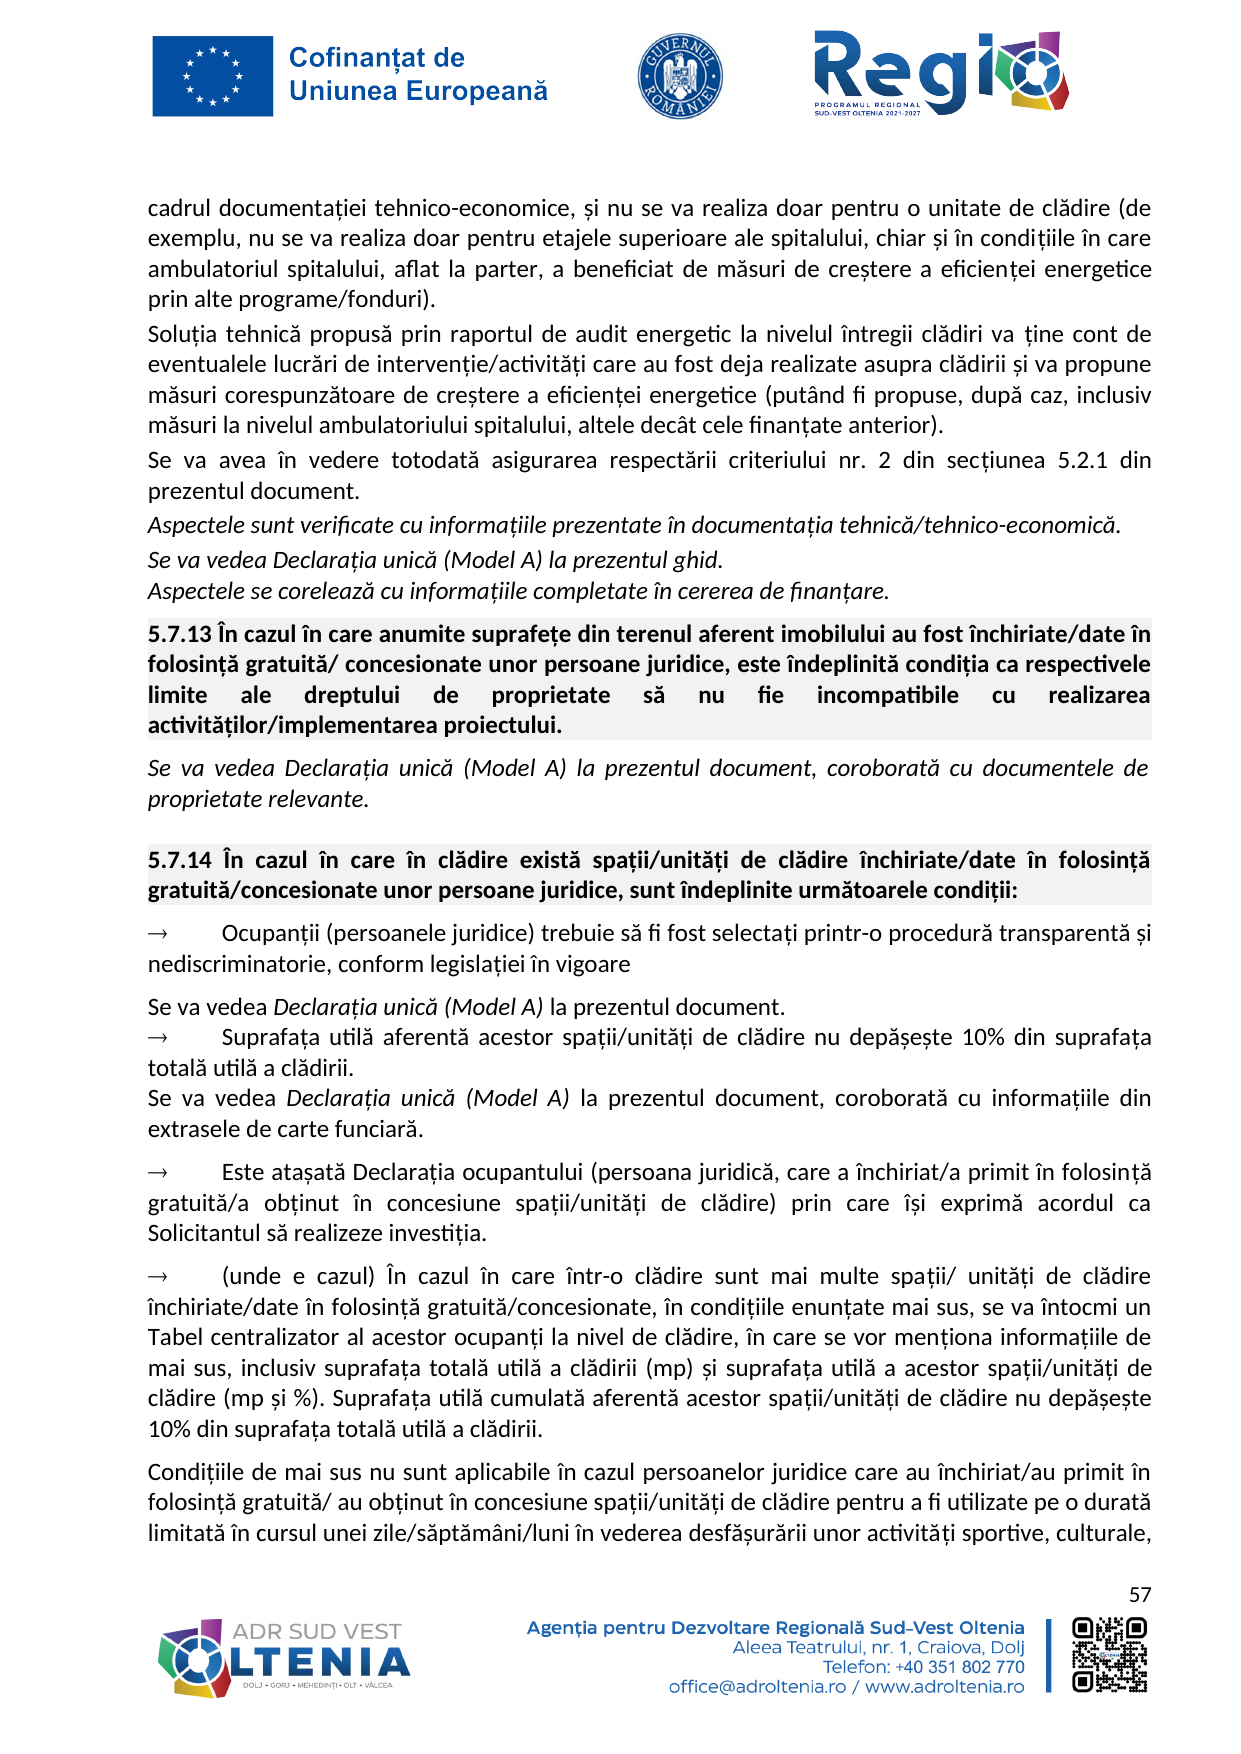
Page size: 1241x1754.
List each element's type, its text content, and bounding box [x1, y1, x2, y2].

text 5.7.13 În cazul în care anumite suprafețe din terenul aferent imobilului au fost închiriate/date în folosință gratuită/ concesionate unor persoane juridice, este îndeplinită condiția ca respectivele limite ale dreptului de proprietate să nu fie incompatibile cu realizarea activităților/implementarea proiectului. [148, 618, 1152, 740]
text Se va vedea Declaraţia unică (Model A) la prezentul ghid. [148, 544, 1152, 575]
text Se va vedea Declaraţia unică (Model A) la prezentul document. [148, 991, 1152, 1022]
list (unde e cazul) În cazul în care într-o clădire sunt mai multe spații/ unități de clădire închiriate/date în folosință gratuită/concesionate, în condițiile enunțate mai sus, se va întocmi un Tabel centralizator al acestor ocupanți la nivel de clădire, în care se vor menționa informațiile de mai sus, inclusiv suprafața totală utilă a clădirii (mp) și suprafața utilă a acestor spații/unități de clădire (mp și %). Suprafața utilă cumulată aferentă acestor spații/unități de clădire nu depășește 10% din suprafața totală utilă a clădirii. [148, 1260, 1152, 1443]
text Aspectele sunt verificate cu informațiile prezentate în documentația tehnică/tehnico-economică. [148, 509, 1152, 540]
list Este atașată Declaraţia ocupantului (persoana juridică, care a închiriat/a primit în folosință gratuită/a obținut în concesiune spații/unități de clădire) prin care îşi exprimă acordul ca Solicitantul să realizeze investiția. [148, 1156, 1152, 1248]
picture [812, 29, 1071, 119]
list Ocupanții (persoanele juridice) trebuie să fi fost selectați printr-o procedură transparentă și nediscriminatorie, conform legislației în vigoare [148, 917, 1152, 978]
text Se va vedea Declaraţia unică (Model A) la prezentul document, coroborată cu informaţiile din extrasele de carte funciară. [148, 1083, 1152, 1144]
text Soluția tehnică propusă prin raportul de audit energetic la nivelul întregii clădiri va ține cont de eventualele lucrări de intervenție/activități care au fost deja realizate asupra clădirii și va propune măsuri corespunzătoare de creștere a eficienței energetice (putând fi propuse, după caz, inclusiv măsuri la nivelul ambulatoriului spitalului, altele decât cele finanțate anterior). [148, 318, 1152, 440]
picture [148, 1608, 1152, 1706]
picture [633, 31, 728, 121]
text Aspectele se corelează cu informațiile completate în cererea de finanțare. [148, 575, 1152, 605]
list Suprafața utilă aferentă acestor spații/unități de clădire nu depășește 10% din suprafața totală utilă a clădirii. [148, 1022, 1152, 1083]
picture [147, 31, 550, 120]
text Se va avea în vedere totodată asigurarea respectării criteriului nr. 2 din secțiunea 5.2.1 din prezentul document. [148, 444, 1152, 505]
text 5.7.14 În cazul în care în clădire există spații/unități de clădire închiriate/date în folosință gratuită/concesionate unor persoane juridice, sunt îndeplinite următoarele condiții: [148, 844, 1152, 905]
text Se va vedea Declaraţia unică (Model A) la prezentul document, coroborată cu documentele de proprietate relevante. [148, 752, 1152, 813]
